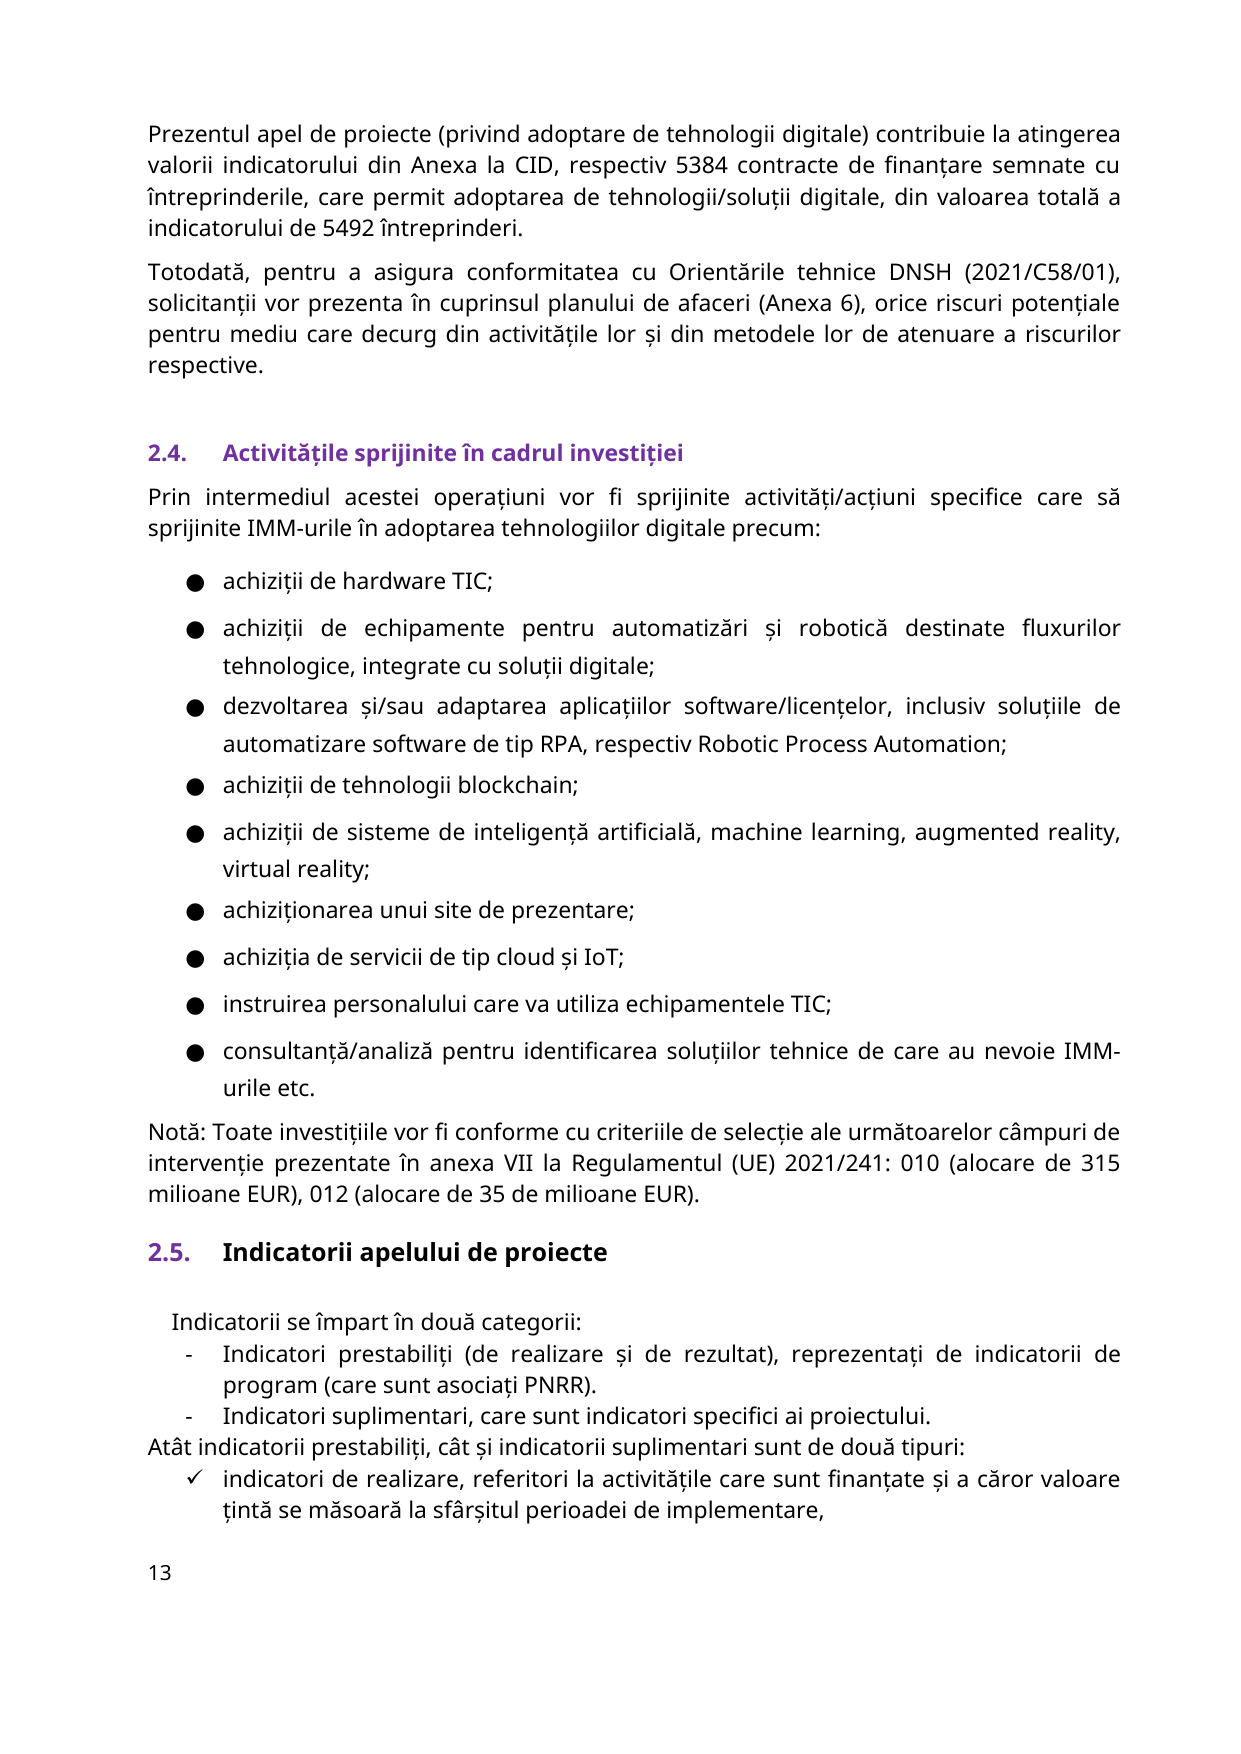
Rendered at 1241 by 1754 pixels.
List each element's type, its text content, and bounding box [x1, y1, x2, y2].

text Prezentul apel de proiecte (privind adoptare de tehnologii digitale) contribuie la atingerea valorii indicatorului din Anexa la CID, respectiv 5384 contracte de finanțare semnate cu întreprinderile, care permit adoptarea de tehnologii/soluții digitale, din valoarea totală a indicatorului de 5492 întreprinderi. [148, 118, 1122, 243]
list instruirea personalului care va utiliza echipamentele TIC; [185, 978, 1122, 1025]
text Atât indicatorii prestabiliți, cât și indicatorii suplimentari sunt de două tipuri: [148, 1431, 1122, 1462]
list achiziții de echipamente pentru automatizări și robotică destinate fluxurilor tehnologice, integrate cu soluții digitale; [185, 603, 1122, 681]
text Indicatorii se împart în două categorii: [148, 1306, 1122, 1337]
subtitle Indicatorii apelului de proiecte [148, 1235, 1122, 1269]
subtitle Activitățile sprijinite în cadrul investiției [148, 437, 1122, 468]
list dezvoltarea și/sau adaptarea aplicațiilor software/licențelor, inclusiv soluțiile de automatizare software de tip RPA, respectiv Robotic Process Automation; [185, 681, 1122, 759]
list achiziții de hardware TIC; [185, 556, 1122, 603]
text Totodată, pentru a asigura conformitatea cu Orientările tehnice DNSH (2021/C58/01), solicitanții vor prezenta în cuprinsul planului de afaceri (Anexa 6), orice riscuri potențiale pentru mediu care decurg din activitățile lor și din metodele lor de atenuare a riscurilor respective. [148, 256, 1122, 381]
text Notă: Toate investițiile vor fi conforme cu criteriile de selecție ale următoarelor câmpuri de intervenție prezentate în anexa VII la Regulamentul (UE) 2021/241: 010 (alocare de 315 milioane EUR), 012 (alocare de 35 de milioane EUR). [148, 1116, 1122, 1210]
list indicatori de realizare, referitori la activitățile care sunt finanțate și a căror valoare țintă se măsoară la sfârșitul perioadei de implementare, [185, 1462, 1122, 1525]
list achiziții de sisteme de inteligență artificială, machine learning, augmented reality, virtual reality; [185, 806, 1122, 884]
list achiziția de servicii de tip cloud și IoT; [185, 931, 1122, 978]
list achiziționarea unui site de prezentare; [185, 884, 1122, 931]
list consultanță/analiză pentru identificarea soluțiilor tehnice de care au nevoie IMM-urile etc. [185, 1025, 1122, 1103]
text Prin intermediul acestei operaţiuni vor fi sprijinite activități/acțiuni specifice care să sprijinite IMM-urile în adoptarea tehnologiilor digitale precum: [148, 481, 1122, 543]
list achiziții de tehnologii blockchain; [185, 759, 1122, 806]
list Indicatori suplimentari, care sunt indicatori specifici ai proiectului. [185, 1400, 1122, 1431]
list Indicatori prestabiliți (de realizare și de rezultat), reprezentați de indicatorii de program (care sunt asociați PNRR). [185, 1337, 1122, 1400]
